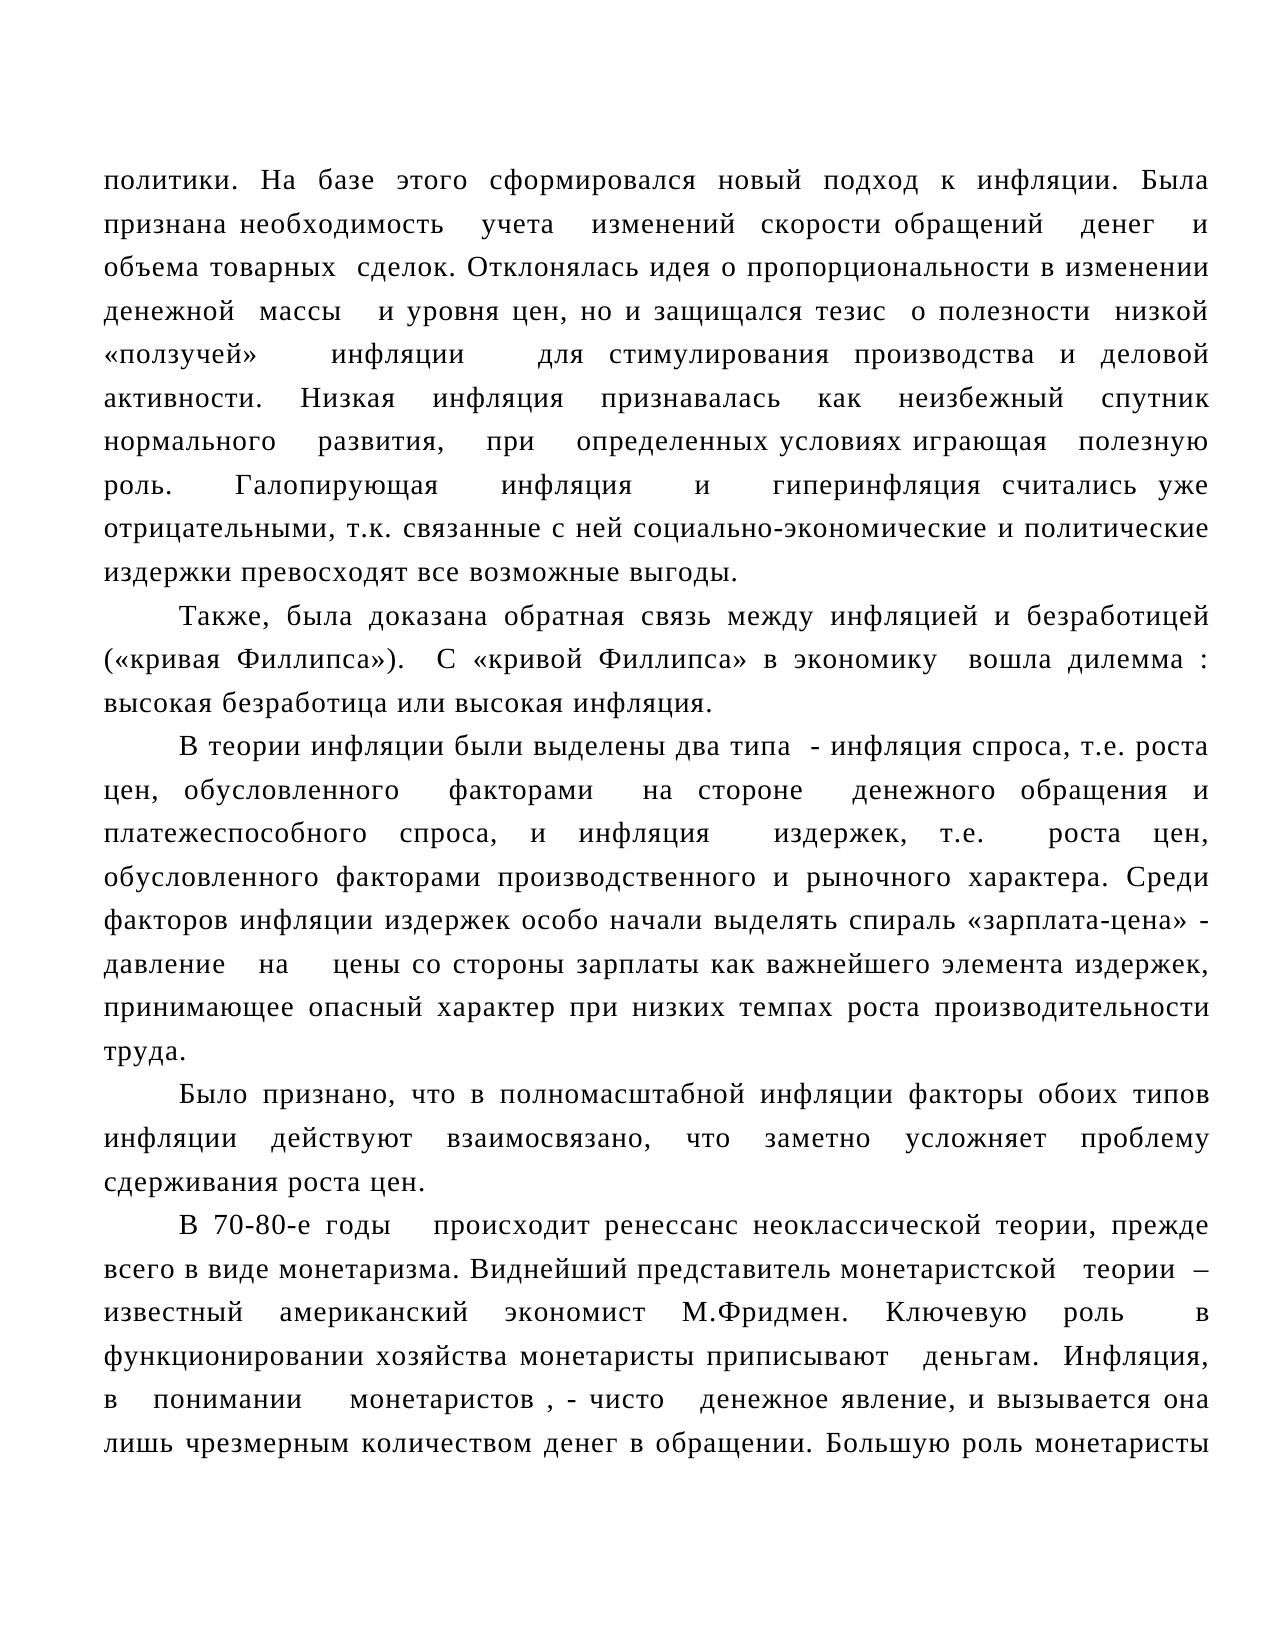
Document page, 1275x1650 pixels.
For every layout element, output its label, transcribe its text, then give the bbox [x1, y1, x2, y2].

text Также, была доказана обратная связь между инфляцией и безработицей («кривая Филлипса»). С «кривой Филлипса» в экономику вошла дилемма : высокая безработица или высокая инфляция. [103, 598, 1211, 718]
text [103, 162, 1211, 588]
text В теории инфляции были выделены два типа - инфляция спроса, т.е. роста цен, обусловленного факторами на стороне денежного обращения и платежеспособного спроса, и инфляция издержек, т.е. роста цен, обусловленного факторами производственного и рыночного характера. Среди факторов инфляции издержек особо начали выделять спираль «зарплата-цена» - давление на цены со стороны зарплаты как важнейшего элемента издержек, принимающее опасный характер при низких темпах роста производительности труда. [103, 728, 1211, 1067]
text Было признано, что в полномасштабной инфляции факторы обоих типов инфляции действуют взаимосвязано, что заметно усложняет проблему сдерживания роста цен. [103, 1077, 1211, 1197]
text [103, 1207, 1211, 1459]
